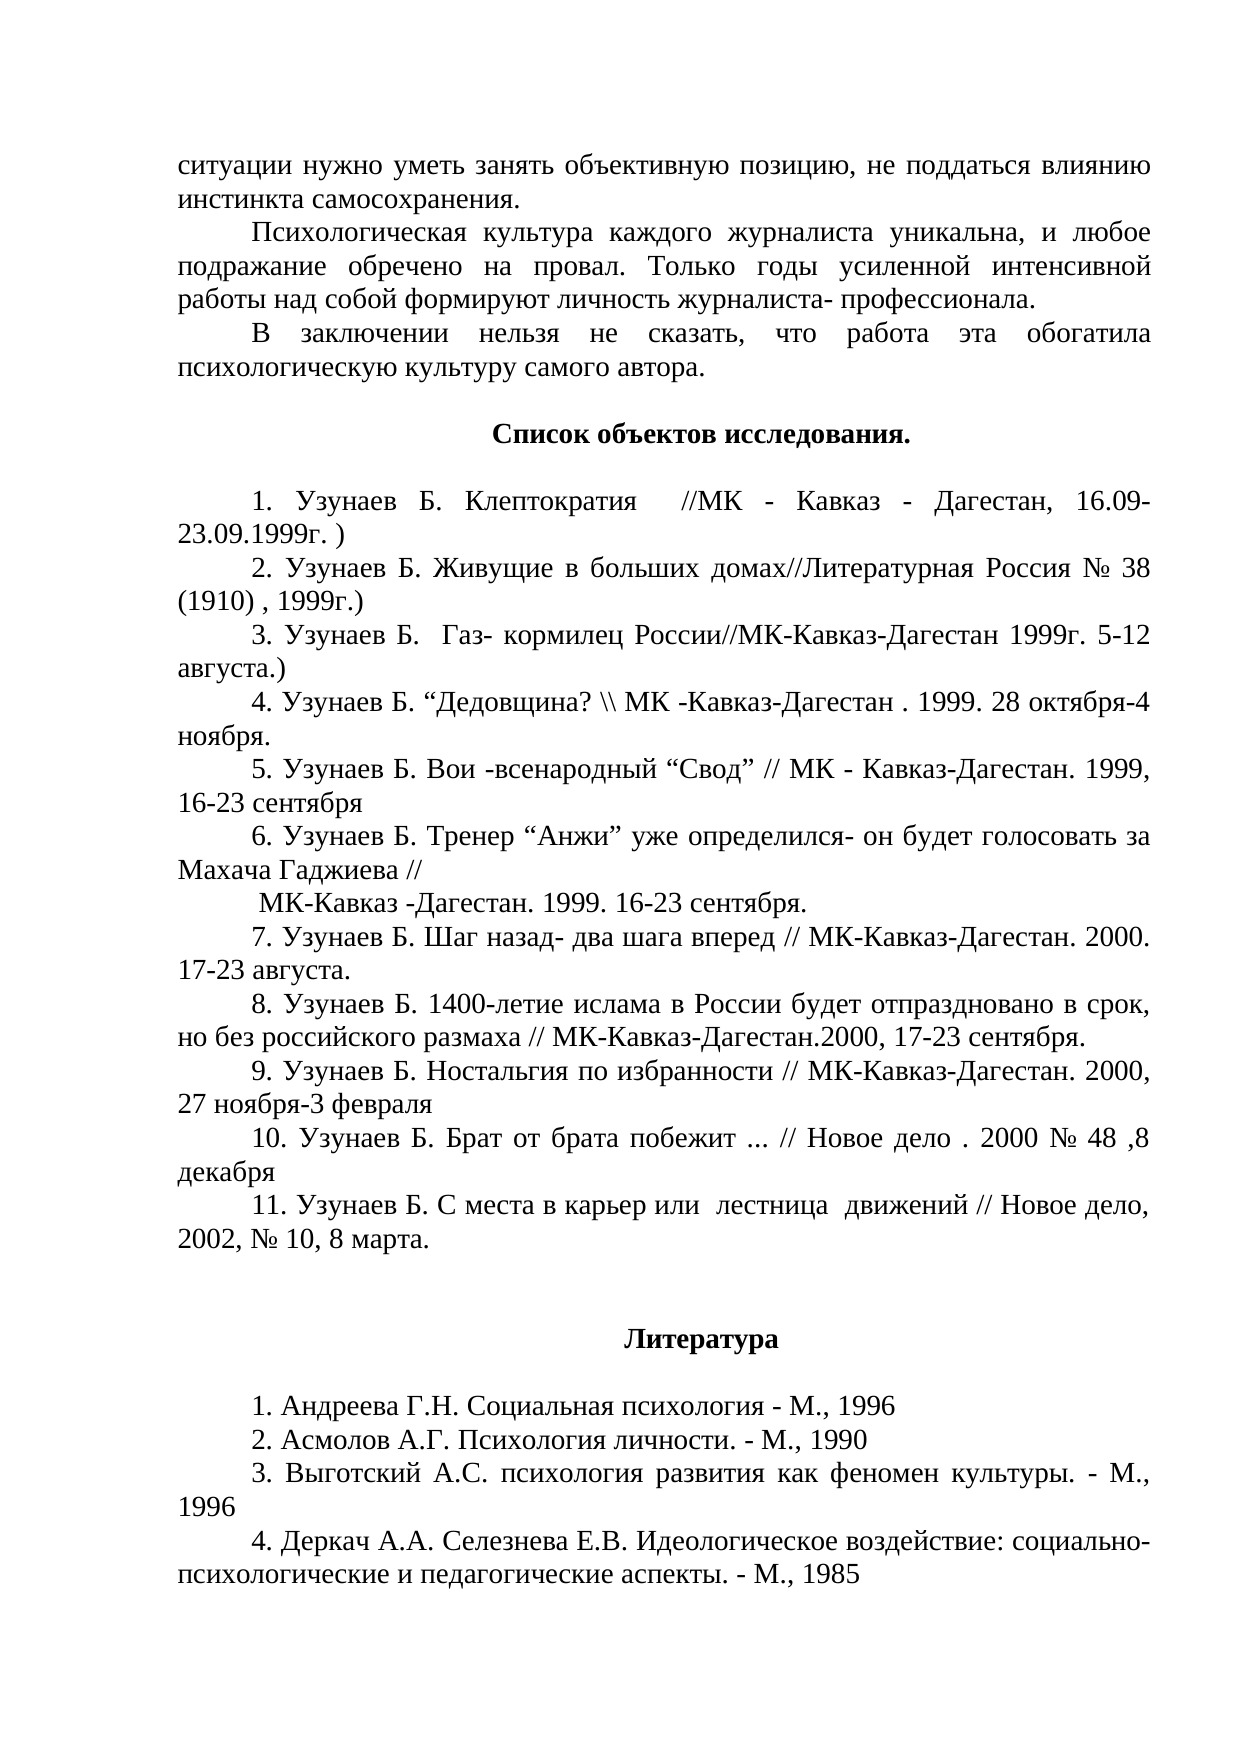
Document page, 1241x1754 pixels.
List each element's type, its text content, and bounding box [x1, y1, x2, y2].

text 11. Узунаев Б. С места в карьер или лестница движений // Новое дело, 2002, № 10, 8 марта. [177, 1187, 1152, 1254]
text 1. Андреева Г.Н. Социальная психология - М., 1996 [177, 1389, 1152, 1422]
text Литература [177, 1322, 1152, 1355]
text 4. Узунаев Б. “Дедовщина? \\ МК -Кавказ-Дагестан . 1999. 28 октября-4 ноября. [177, 684, 1152, 751]
text 2. Узунаев Б. Живущие в больших домах//Литературная Россия № 38 (1910) , 1999г.) [177, 550, 1152, 617]
text 1. Узунаев Б. Клептократия //МК - Кавказ - Дагестан, 16.09-23.09.1999г. ) [177, 483, 1152, 550]
text Список объектов исследования. [177, 416, 1152, 449]
text 8. Узунаев Б. 1400-летие ислама в России будет отпраздновано в срок, но без российского размаха // МК-Кавказ-Дагестан.2000, 17-23 сентября. [177, 986, 1152, 1053]
text 9. Узунаев Б. Ностальгия по избранности // МК-Кавказ-Дагестан. 2000, 27 ноября-3 февраля [177, 1053, 1152, 1120]
text В заключении нельзя не сказать, что работа эта обогатила психологическую культуру самого автора. [177, 315, 1152, 382]
text 3. Выготский А.С. психология развития как феномен культуры. - М., 1996 [177, 1456, 1152, 1523]
text 10. Узунаев Б. Брат от брата побежит ... // Новое дело . 2000 № 48 ,8 декабря [177, 1120, 1152, 1187]
text 4. Деркач А.А. Селезнева Е.В. Идеологическое воздействие: социально-психологические и педагогические аспекты. - М., 1985 [177, 1523, 1152, 1590]
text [177, 148, 1152, 215]
text 5. Узунаев Б. Вои -всенародный “Свод” // МК - Кавказ-Дагестан. 1999, 16-23 сентября [177, 751, 1152, 818]
text Психологическая культура каждого журналиста уникальна, и любое подражание обречено на провал. Только годы усиленной интенсивной работы над собой формируют личность журналиста- профессионала. [177, 215, 1152, 315]
text МК-Кавказ -Дагестан. 1999. 16-23 сентября. [177, 886, 1152, 919]
text 3. Узунаев Б. Газ- кормилец России//МК-Кавказ-Дагестан 1999г. 5-12 августа.) [177, 617, 1152, 684]
text 2. Асмолов А.Г. Психология личности. - М., 1990 [177, 1422, 1152, 1456]
text 7. Узунаев Б. Шаг назад- два шага вперед // МК-Кавказ-Дагестан. 2000. 17-23 августа. [177, 919, 1152, 986]
text 6. Узунаев Б. Тренер “Анжи” уже определился- он будет голосовать за Махача Гаджиева // [177, 818, 1152, 886]
